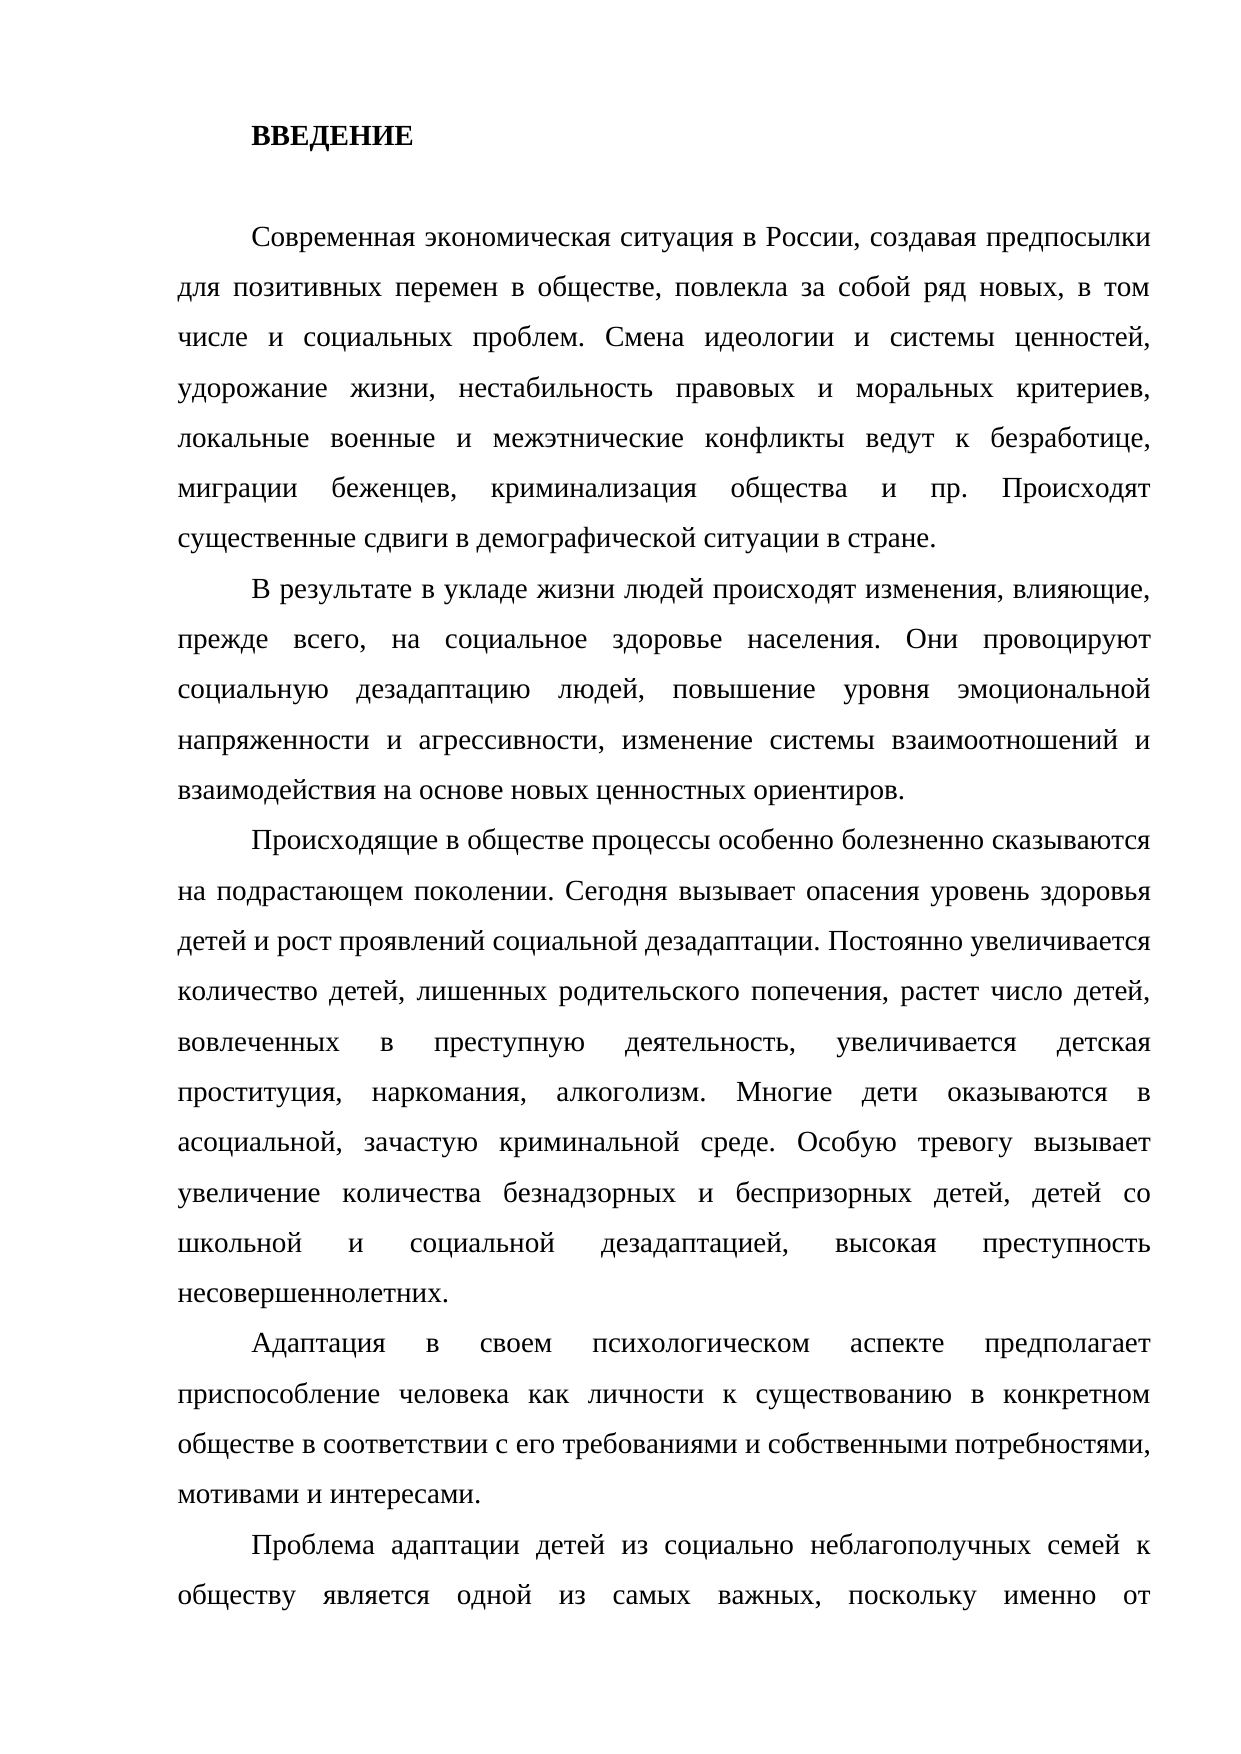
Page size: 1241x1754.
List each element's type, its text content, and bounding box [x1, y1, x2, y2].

subtitle В результате в укладе жизни людей происходят изменения, влияющие, прежде всего, на социальное здоровье населения. Они провоцируют социальную дезадаптацию людей, повышение уровня эмоциональной напряженности и агрессивности, изменение системы взаимоотношений и взаимодействия на основе новых ценностных ориентиров. [177, 571, 1152, 806]
text Происходящие в обществе процессы особенно болезненно сказываются на подрастающем поколении. Сегодня вызывает опасения уровень здоровья детей и рост проявлений социальной дезадаптации. Постоянно увеличивается количество детей, лишенных родительского попечения, растет число детей, вовлеченных в преступную деятельность, увеличивается детская проституция, наркомания, алкоголизм. Многие дети оказываются в асоциальной, зачастую криминальной среде. Особую тревогу вызывает увеличение количества безнадзорных и беспризорных детей, детей со школьной и социальной дезадаптацией, высокая преступность несовершеннолетних. [177, 822, 1152, 1309]
subtitle Современная экономическая ситуация в России, создавая предпосылки для позитивных перемен в обществе, повлекла за собой ряд новых, в том числе и социальных проблем. Смена идеологии и системы ценностей, удорожание жизни, нестабильность правовых и моральных критериев, локальные военные и межэтнические конфликты ведут к безработице, миграции беженцев, криминализация общества и пр. Происходят существенные сдвиги в демографической ситуации в стране. [177, 219, 1152, 554]
text Адаптация в своем психологическом аспекте предполагает приспособление человека как личности к существованию в конкретном обществе в соответствии с его требованиями и собственными потребностями, мотивами и интересами. [177, 1326, 1152, 1510]
subtitle Введение [177, 118, 1152, 152]
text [177, 1527, 1152, 1611]
